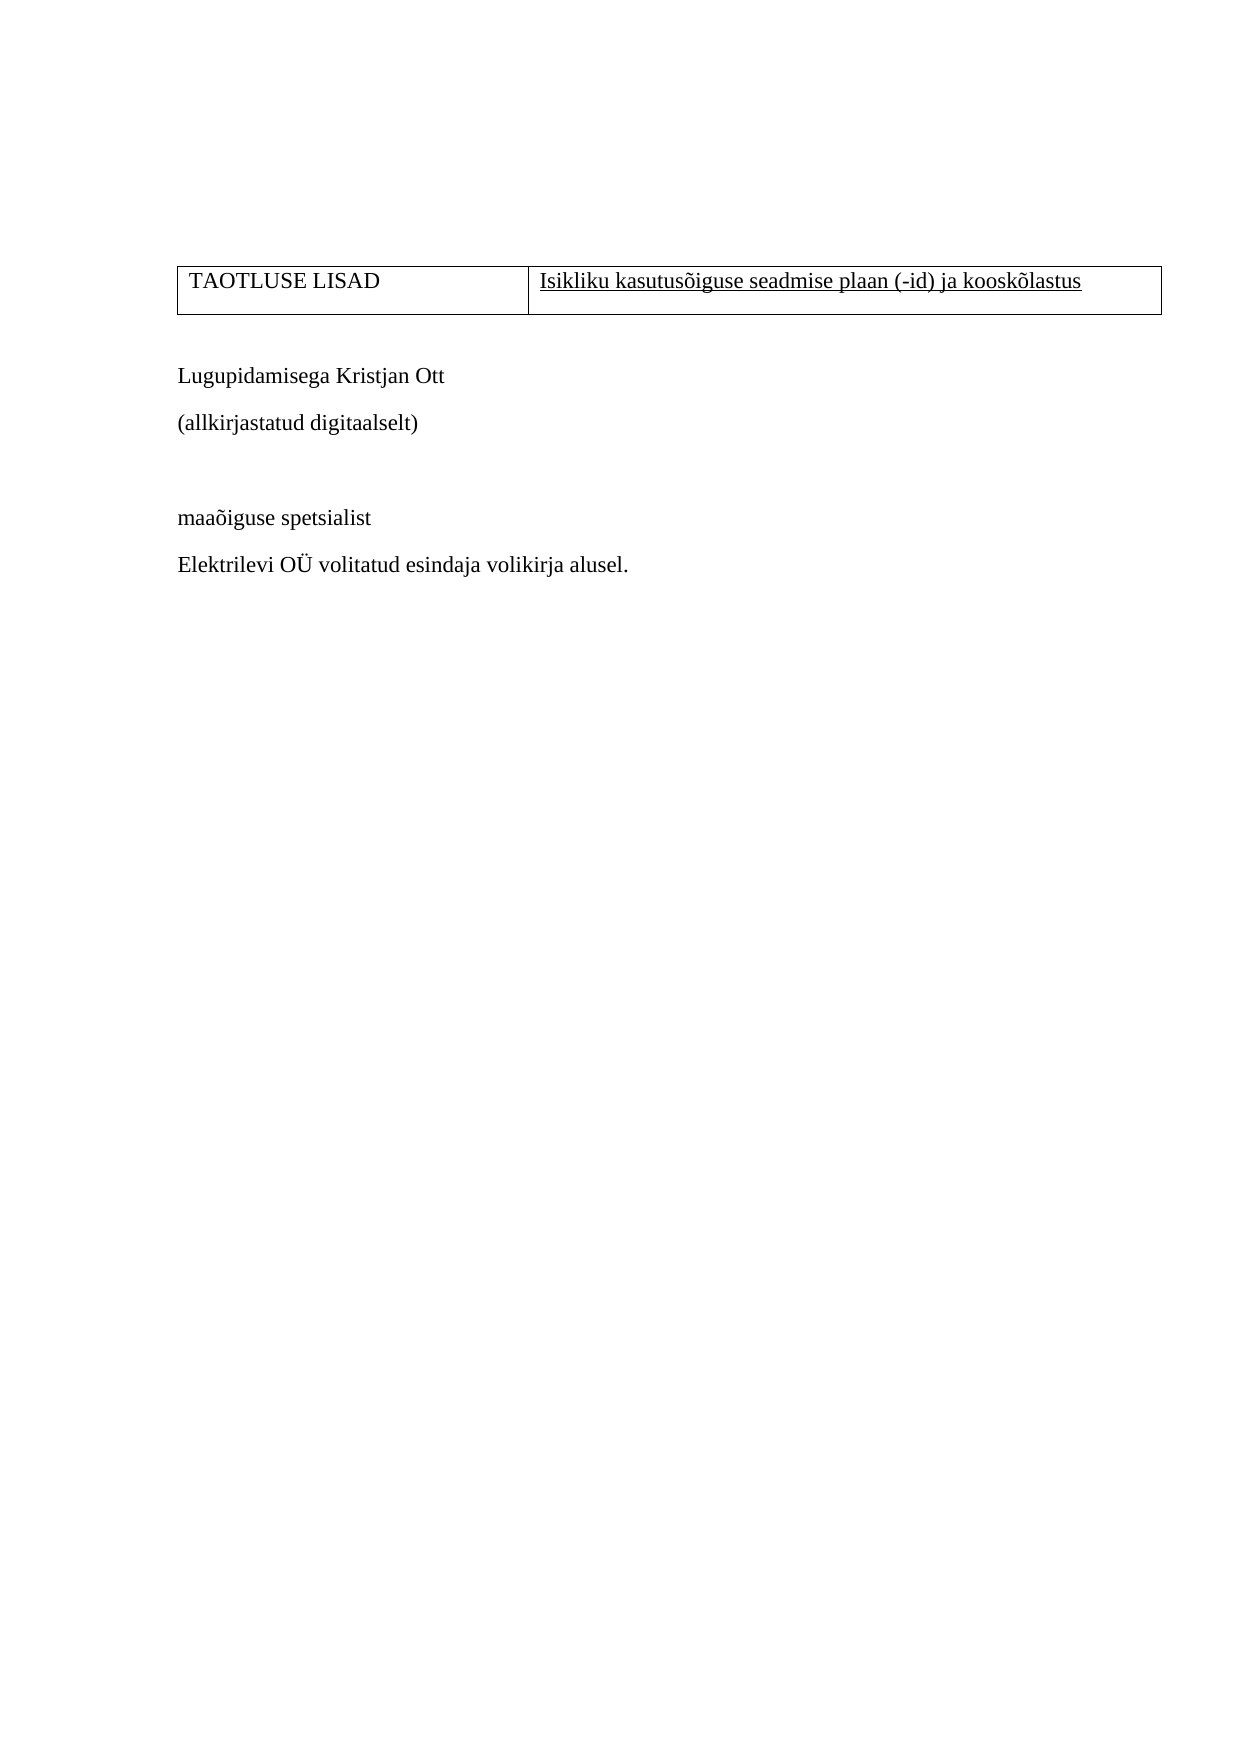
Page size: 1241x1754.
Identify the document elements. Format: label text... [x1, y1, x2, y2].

table_cell Isikliku kasutusõiguse seadmise plaan (-id) ja kooskõlastus [529, 267, 1161, 314]
text Lugupidamisega Kristjan Ott [177, 362, 1152, 389]
text maaõiguse spetsialist [177, 504, 1152, 530]
table_cell TAOTLUSE LISAD [178, 267, 528, 314]
text Elektrilevi OÜ volitatud esindaja volikirja alusel. [177, 551, 1152, 577]
text (allkirjastatud digitaalselt) [177, 409, 1152, 436]
